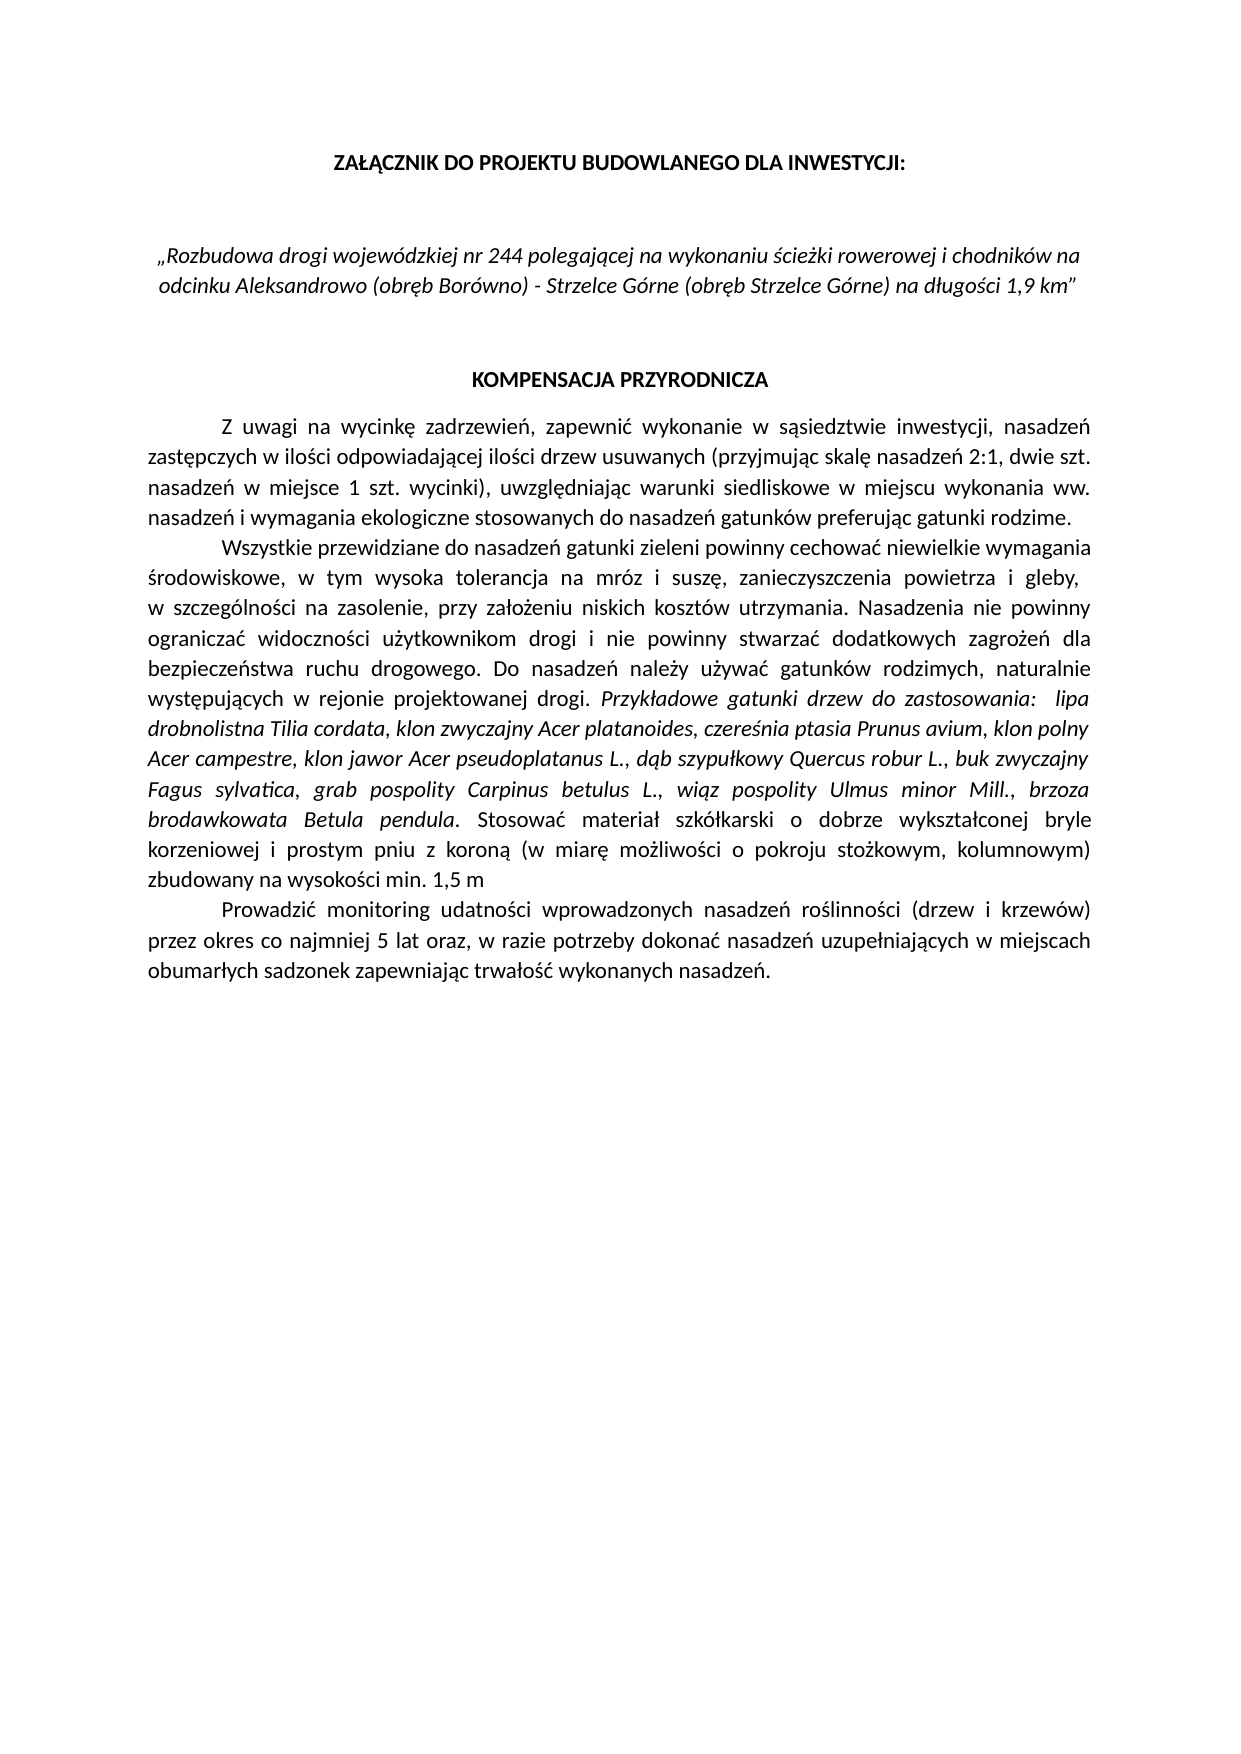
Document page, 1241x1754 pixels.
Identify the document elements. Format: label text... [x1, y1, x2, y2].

text ZAŁĄCZNIK DO PROJEKTU BUDOWLANEGO DLA INWESTYCJI: [148, 148, 1093, 176]
text Z uwagi na wycinkę zadrzewień, zapewnić wykonanie w sąsiedztwie inwestycji, nasadzeń zastępczych w ilości odpowiadającej ilości drzew usuwanych (przyjmując skalę nasadzeń 2:1, dwie szt. nasadzeń w miejsce 1 szt. wycinki), uwzględniając warunki siedliskowe w miejscu wykonania ww. nasadzeń i wymagania ekologiczne stosowanych do nasadzeń gatunków preferując gatunki rodzime. [148, 412, 1093, 531]
text „Rozbudowa drogi wojewódzkiej nr 244 polegającej na wykonaniu ścieżki rowerowej i chodników na odcinku Aleksandrowo (obręb Borówno) - Strzelce Górne (obręb Strzelce Górne) na długości 1,9 km” [148, 241, 1093, 299]
text Prowadzić monitoring udatności wprowadzonych nasadzeń roślinności (drzew i krzewów) przez okres co najmniej 5 lat oraz, w razie potrzeby dokonać nasadzeń uzupełniających w miejscach obumarłych sadzonek zapewniając trwałość wykonanych nasadzeń. [148, 896, 1093, 984]
text KOMPENSACJA PRZYRODNICZA [148, 365, 1093, 393]
text Wszystkie przewidziane do nasadzeń gatunki zieleni powinny cechować niewielkie wymagania środowiskowe, w tym wysoka tolerancja na mróz i suszę, zanieczyszczenia powietrza i gleby, w szczególności na zasolenie, przy założeniu niskich kosztów utrzymania. Nasadzenia nie powinny ograniczać widoczności użytkownikom drogi i nie powinny stwarzać dodatkowych zagrożeń dla bezpieczeństwa ruchu drogowego. Do nasadzeń należy używać gatunków rodzimych, naturalnie występujących w rejonie projektowanej drogi. Przykładowe gatunki drzew do zastosowania: lipa drobnolistna Tilia cordata, klon zwyczajny Acer platanoides, czereśnia ptasia Prunus avium, klon polny Acer campestre, klon jawor Acer pseudoplatanus L., dąb szypułkowy Quercus robur L., buk zwyczajny Fagus sylvatica, grab pospolity Carpinus betulus L., wiąz pospolity Ulmus minor Mill., brzoza brodawkowata Betula pendula. Stosować materiał szkółkarski o dobrze wykształconej bryle korzeniowej i prostym pniu z koroną (w miarę możliwości o pokroju stożkowym, kolumnowym) zbudowany na wysokości min. 1,5 m [148, 533, 1093, 893]
